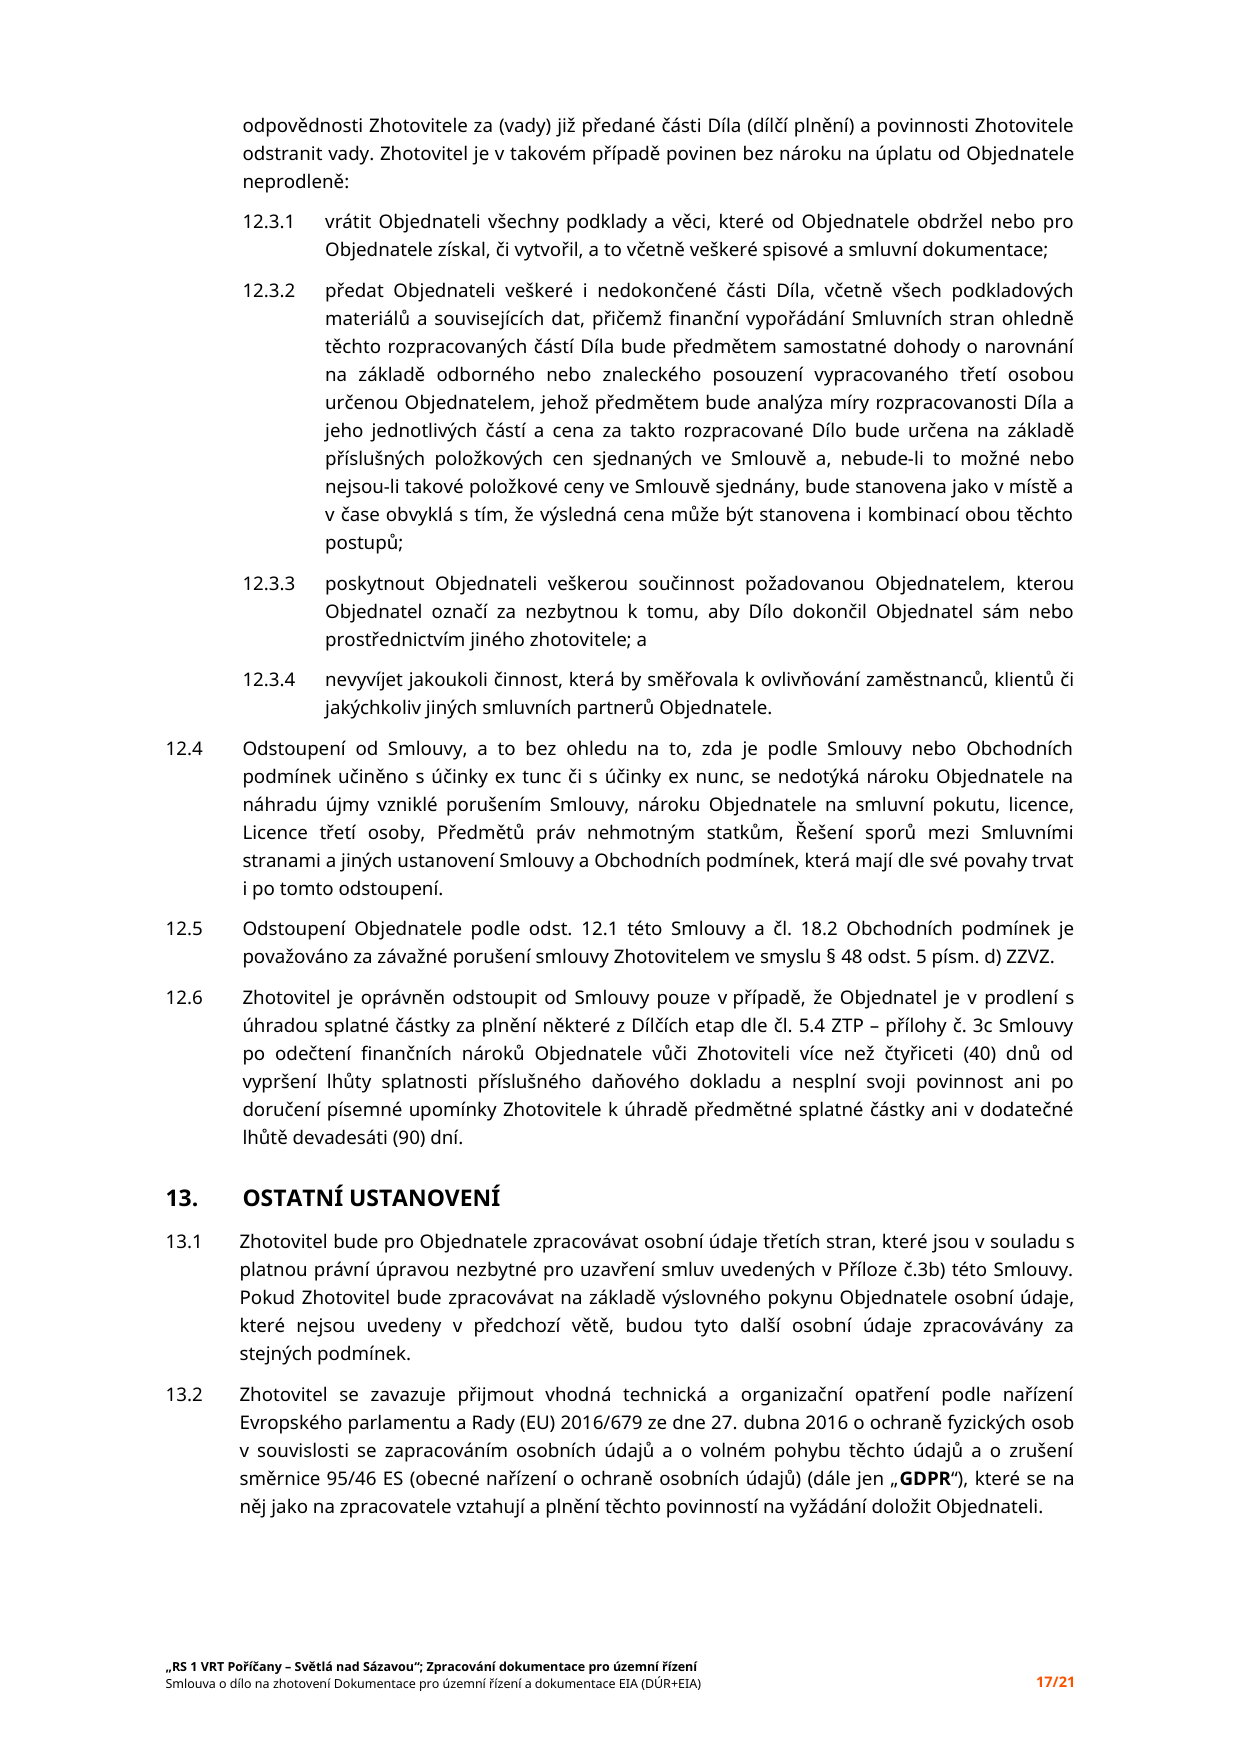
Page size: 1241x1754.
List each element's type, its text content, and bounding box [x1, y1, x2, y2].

text předat Objednateli veškeré i nedokončené části Díla, včetně všech podkladových materiálů a souvisejících dat, přičemž finanční vypořádání Smluvních stran ohledně těchto rozpracovaných částí Díla bude předmětem samostatné dohody o narovnání na základě odborného nebo znaleckého posouzení vypracovaného třetí osobou určenou Objednatelem, jehož předmětem bude analýza míry rozpracovanosti Díla a jeho jednotlivých částí a cena za takto rozpracované Dílo bude určena na základě příslušných položkových cen sjednaných ve Smlouvě a, nebude-li to možné nebo nejsou-li takové položkové ceny ve Smlouvě sjednány, bude stanovena jako v místě a v čase obvyklá s tím, že výsledná cena může být stanovena i kombinací obou těchto postupů; [242, 277, 1075, 555]
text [165, 112, 1075, 194]
text Zhotovitel se zavazuje přijmout vhodná technická a organizační opatření podle nařízení Evropského parlamentu a Rady (EU) 2016/679 ze dne 27. dubna 2016 o ochraně fyzických osob v souvislosti se zapracováním osobních údajů a o volném pohybu těchto údajů a o zrušení směrnice 95/46 ES (obecné nařízení o ochraně osobních údajů) (dále jen „GDPR“), které se na něj jako na zpracovatele vztahují a plnění těchto povinností na vyžádání doložit Objednateli. [165, 1381, 1075, 1519]
text OSTATNÍ USTANOVENÍ [165, 1182, 1075, 1213]
text Odstoupení od Smlouvy, a to bez ohledu na to, zda je podle Smlouvy nebo Obchodních podmínek učiněno s účinky ex tunc či s účinky ex nunc, se nedotýká nároku Objednatele na náhradu újmy vzniklé porušením Smlouvy, nároku Objednatele na smluvní pokutu, licence, Licence třetí osoby, Předmětů práv nehmotným statkům, Řešení sporů mezi Smluvními stranami a jiných ustanovení Smlouvy a Obchodních podmínek, která mají dle své povahy trvat i po tomto odstoupení. [165, 735, 1075, 901]
text nevyvíjet jakoukoli činnost, která by směřovala k ovlivňování zaměstnanců, klientů či jakýchkoliv jiných smluvních partnerů Objednatele. [242, 667, 1075, 720]
text Zhotovitel bude pro Objednatele zpracovávat osobní údaje třetích stran, které jsou v souladu s platnou právní úpravou nezbytné pro uzavření smluv uvedených v Příloze č.3b) této Smlouvy. Pokud Zhotovitel bude zpracovávat na základě výslovného pokynu Objednatele osobní údaje, které nejsou uvedeny v předchozí větě, budou tyto další osobní údaje zpracovávány za stejných podmínek. [165, 1228, 1075, 1366]
text Zhotovitel je oprávněn odstoupit od Smlouvy pouze v případě, že Objednatel je v prodlení s úhradou splatné částky za plnění některé z Dílčích etap dle čl. 5.4 ZTP – přílohy č. 3c Smlouvy po odečtení finančních nároků Objednatele vůči Zhotoviteli více než čtyřiceti (40) dnů od vypršení lhůty splatnosti příslušného daňového dokladu a nesplní svoji povinnost ani po doručení písemné upomínky Zhotovitele k úhradě předmětné splatné částky ani v dodatečné lhůtě devadesáti (90) dní. [165, 984, 1075, 1150]
text Odstoupení Objednatele podle odst. 12.1 této Smlouvy a čl. 18.2 Obchodních podmínek je považováno za závažné porušení smlouvy Zhotovitelem ve smyslu § 48 odst. 5 písm. d) ZZVZ. [165, 916, 1075, 969]
text poskytnout Objednateli veškerou součinnost požadovanou Objednatelem, kterou Objednatel označí za nezbytnou k tomu, aby Dílo dokončil Objednatel sám nebo prostřednictvím jiného zhotovitele; a [242, 570, 1075, 652]
